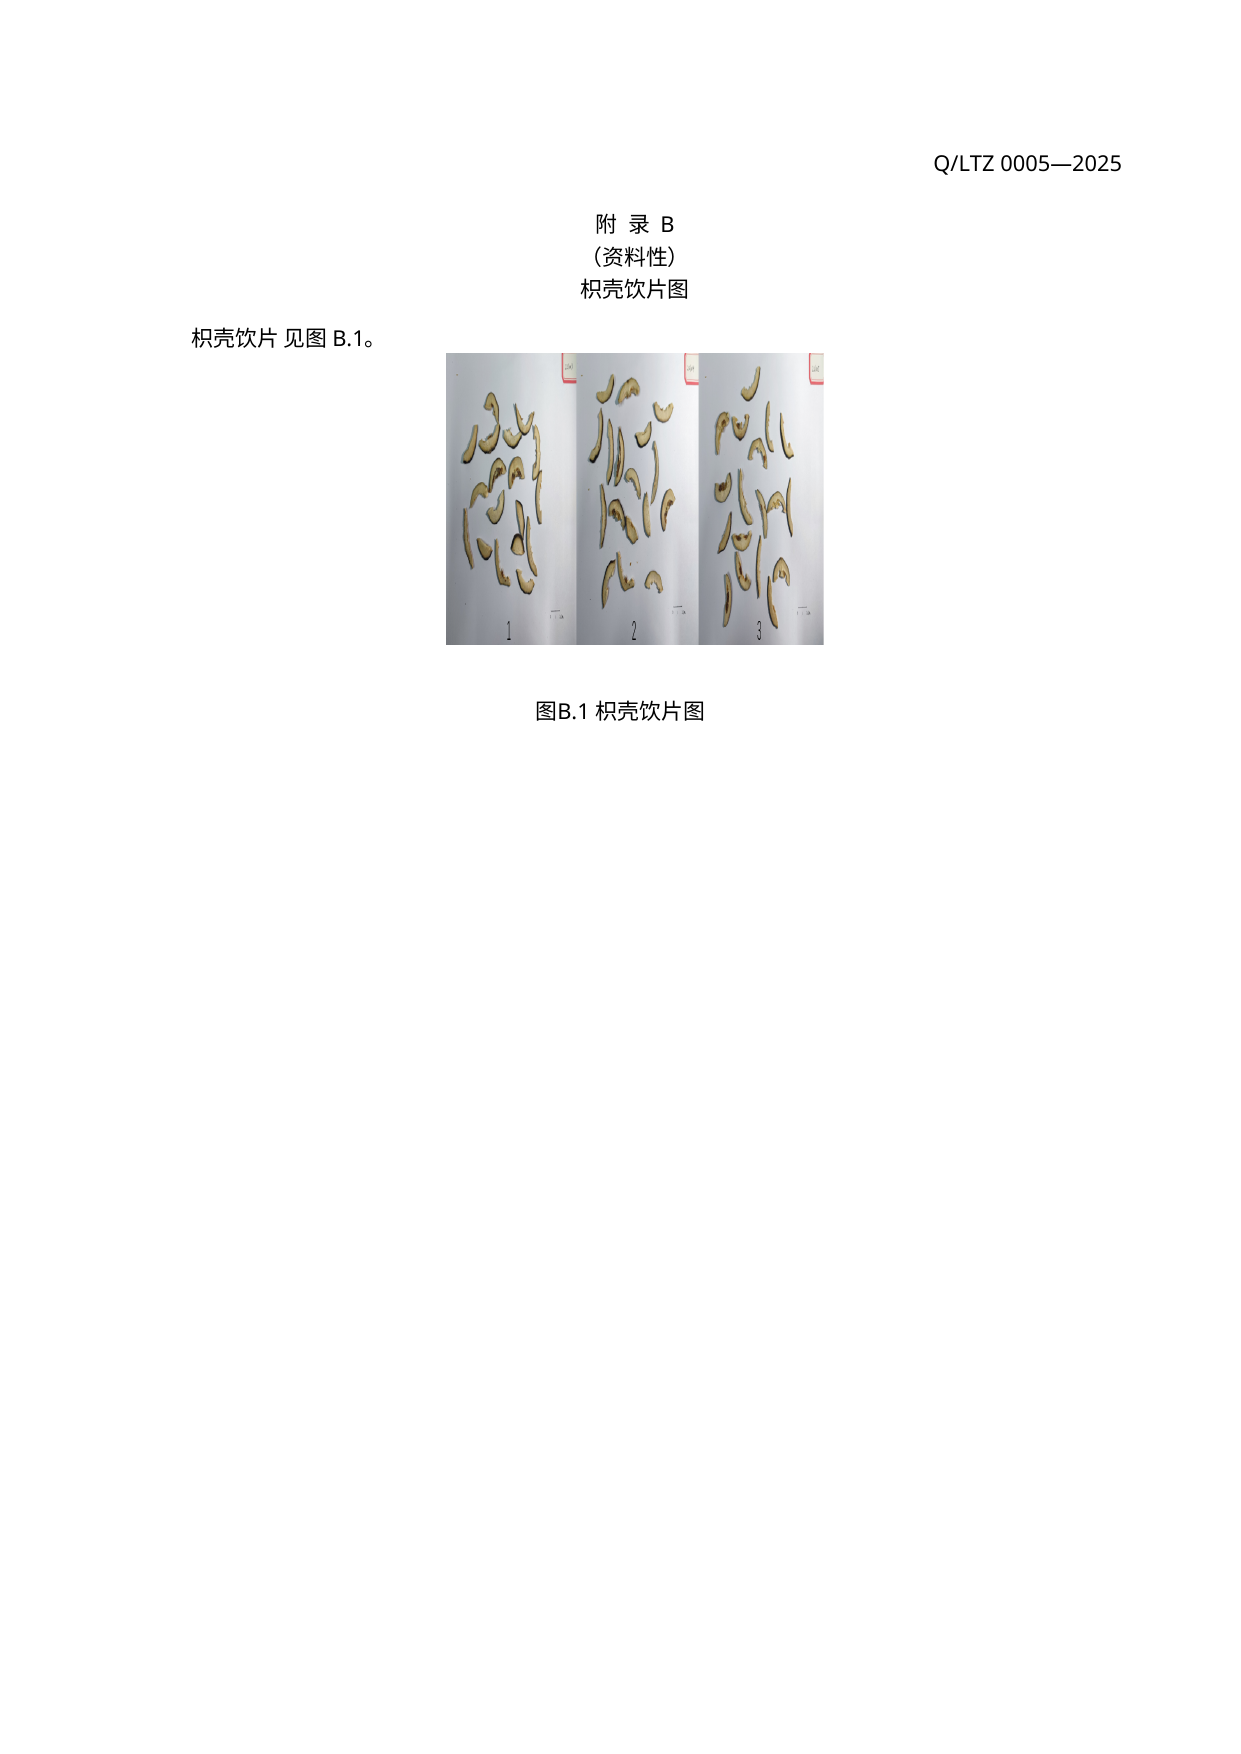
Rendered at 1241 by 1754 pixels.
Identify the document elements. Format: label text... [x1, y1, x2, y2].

picture [446, 353, 824, 663]
text （资料性） 枳壳饮片图 [148, 207, 1122, 304]
text 枳壳饮片图 [148, 694, 1122, 726]
text 枳壳饮片 见图B.1。 [148, 321, 1122, 353]
